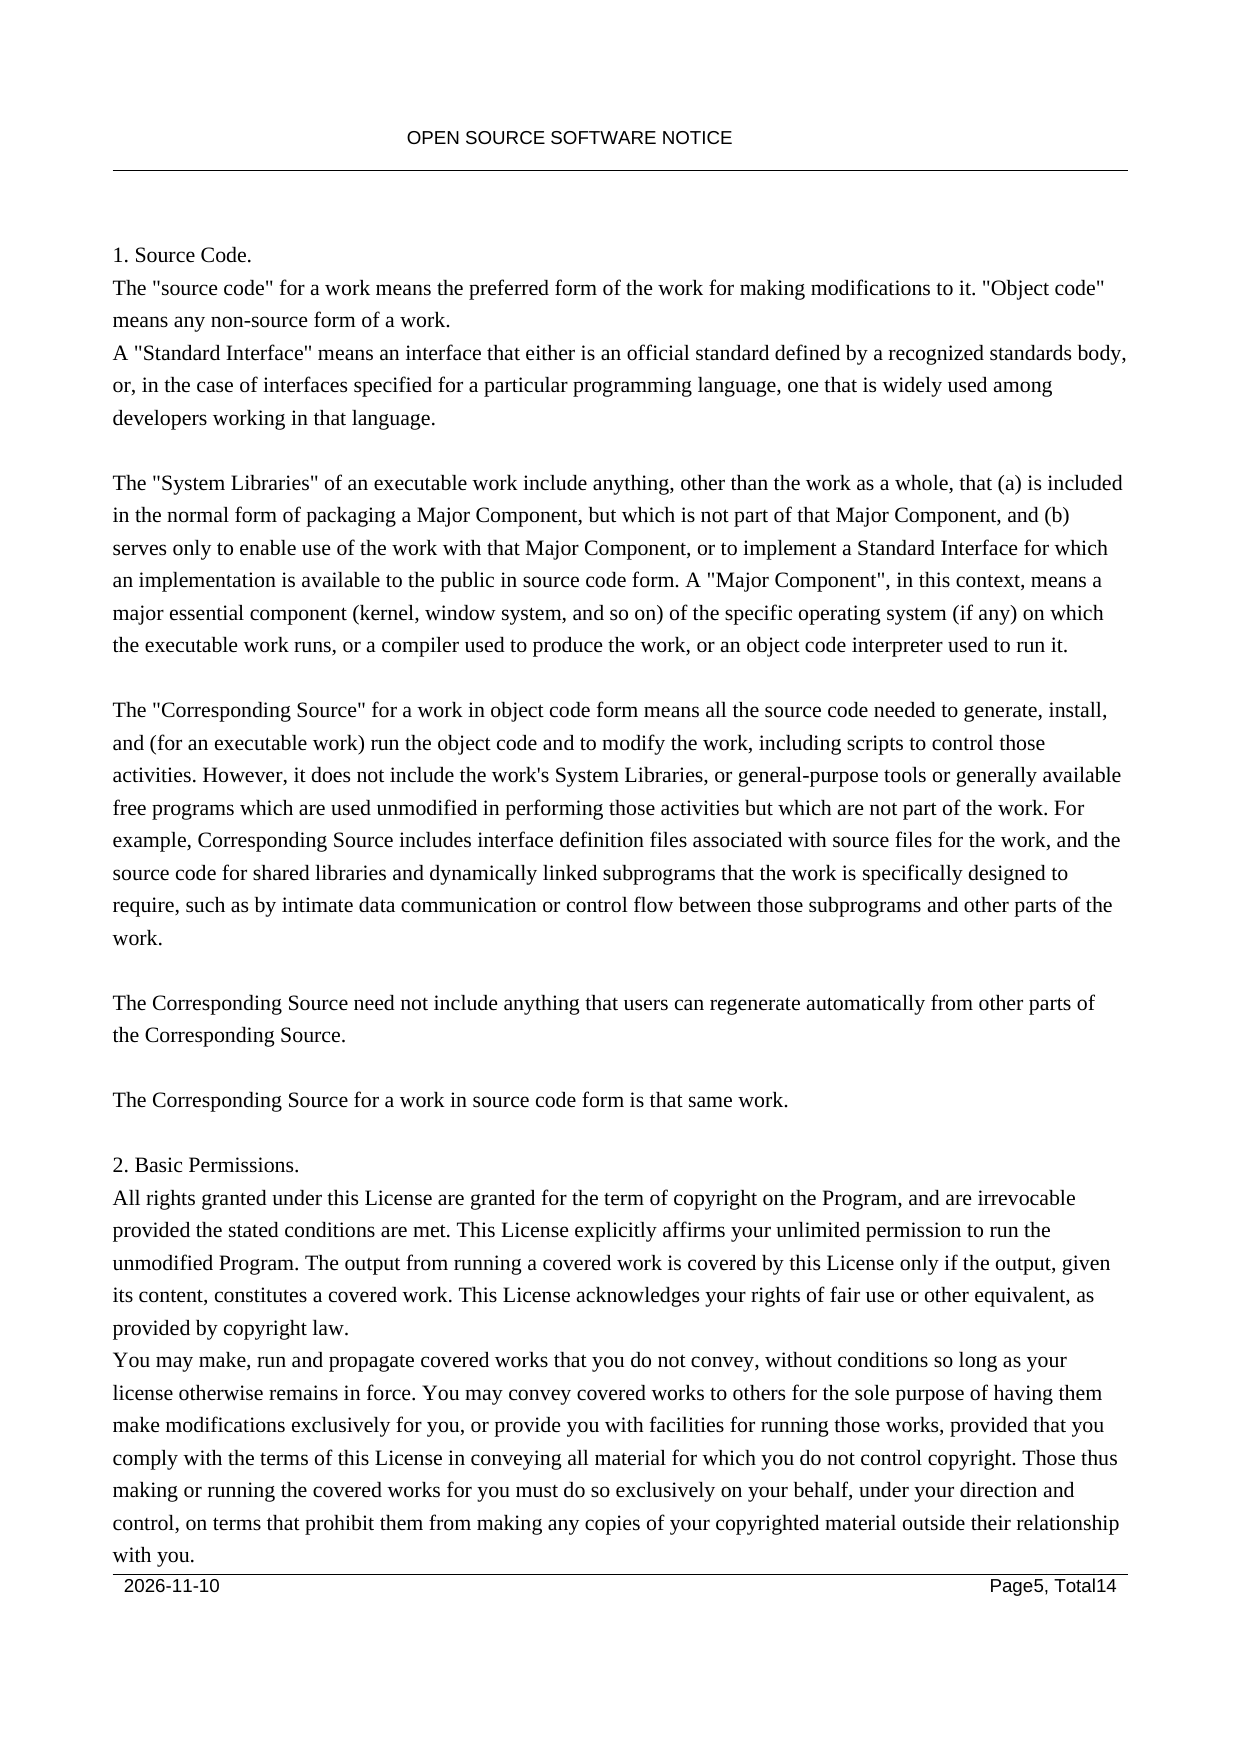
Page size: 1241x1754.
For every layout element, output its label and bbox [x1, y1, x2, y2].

text [112, 206, 1128, 1571]
